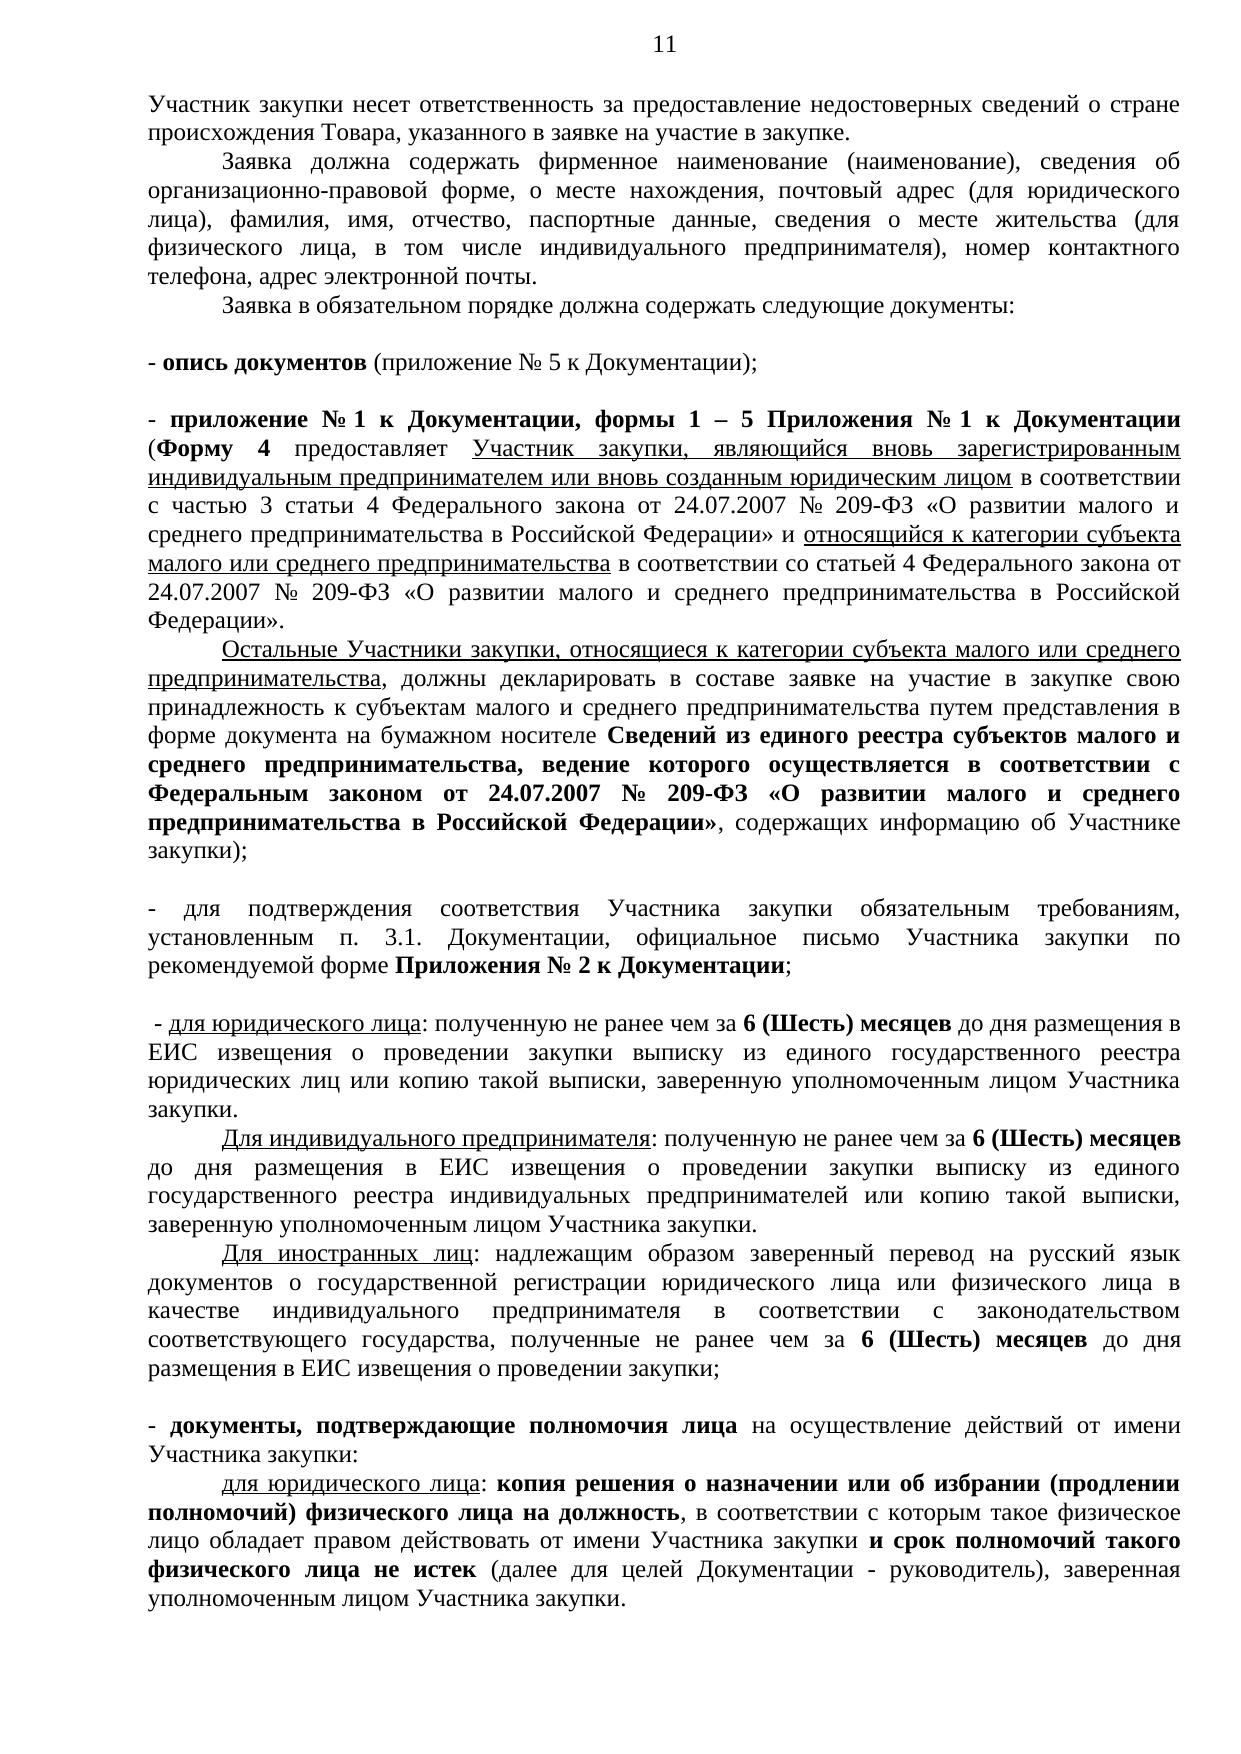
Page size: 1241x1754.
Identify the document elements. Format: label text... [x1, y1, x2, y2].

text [148, 89, 1181, 146]
text - для подтверждения соответствия Участника закупки обязательным требованиям, установленным п. 3.1. Документации, официальное письмо Участника закупки по рекомендуемой форме Приложения № 2 к Документации; [148, 893, 1181, 979]
text Заявка в обязательном порядке должна содержать следующие документы: [148, 290, 1181, 319]
text - для юридического лица: полученную не ранее чем за 6 (Шесть) месяцев до дня размещения в ЕИС извещения о проведении закупки выписку из единого государственного реестра юридических лиц или копию такой выписки, заверенную уполномоченным лицом Участника закупки. [148, 1008, 1181, 1123]
text Для иностранных лиц: надлежащим образом заверенный перевод на русский язык документов о государственной регистрации юридического лица или физического лица в качестве индивидуального предпринимателя в соответствии с законодательством соответствующего государства, полученные не ранее чем за 6 (Шесть) месяцев до дня размещения в ЕИС извещения о проведении закупки; [148, 1238, 1181, 1382]
text - документы, подтверждающие полномочия лица на осуществление действий от имени Участника закупки: [148, 1410, 1181, 1468]
text Остальные Участники закупки, относящиеся к категории субъекта малого или среднего предпринимательства, должны декларировать в составе заявке на участие в закупке свою принадлежность к субъектам малого и среднего предпринимательства путем представления в форме документа на бумажном носителе Сведений из единого реестра субъектов малого и среднего предпринимательства, ведение которого осуществляется в соответствии с Федеральным законом от 24.07.2007 № 209-ФЗ «О развитии малого и среднего предпринимательства в Российской Федерации», содержащих информацию об Участнике закупки); [148, 634, 1181, 864]
text для юридического лица: копия решения о назначении или об избрании (продлении полномочий) физического лица на должность, в соответствии с которым такое физическое лицо обладает правом действовать от имени Участника закупки и срок полномочий такого физического лица не истек (далее для целей Документации - руководитель), заверенная уполномоченным лицом Участника закупки. [148, 1468, 1181, 1612]
text Для индивидуального предпринимателя: полученную не ранее чем за 6 (Шесть) месяцев до дня размещения в ЕИС извещения о проведении закупки выписку из единого государственного реестра индивидуальных предпринимателей или копию такой выписки, заверенную уполномоченным лицом Участника закупки. [148, 1123, 1181, 1238]
text Заявка должна содержать фирменное наименование (наименование), сведения об организационно-правовой форме, о месте нахождения, почтовый адрес (для юридического лица), фамилия, имя, отчество, паспортные данные, сведения о месте жительства (для физического лица, в том числе индивидуального предпринимателя), номер контактного телефона, адрес электронной почты. [148, 146, 1181, 290]
text - опись документов (приложение № 5 к Документации); [148, 347, 1181, 375]
text - приложение № 1 к Документации, формы 1 – 5 Приложения № 1 к Документации (Форму 4 предоставляет Участник закупки, являющийся вновь зарегистрированным индивидуальным предпринимателем или вновь созданным юридическим лицом в соответствии с частью 3 статьи 4 Федерального закона от 24.07.2007 № 209-ФЗ «О развитии малого и среднего предпринимательства в Российской Федерации» и относящийся к категории субъекта малого или среднего предпринимательства в соответствии со статьей 4 Федерального закона от 24.07.2007 № 209-ФЗ «О развитии малого и среднего предпринимательства в Российской Федерации». [148, 404, 1181, 634]
